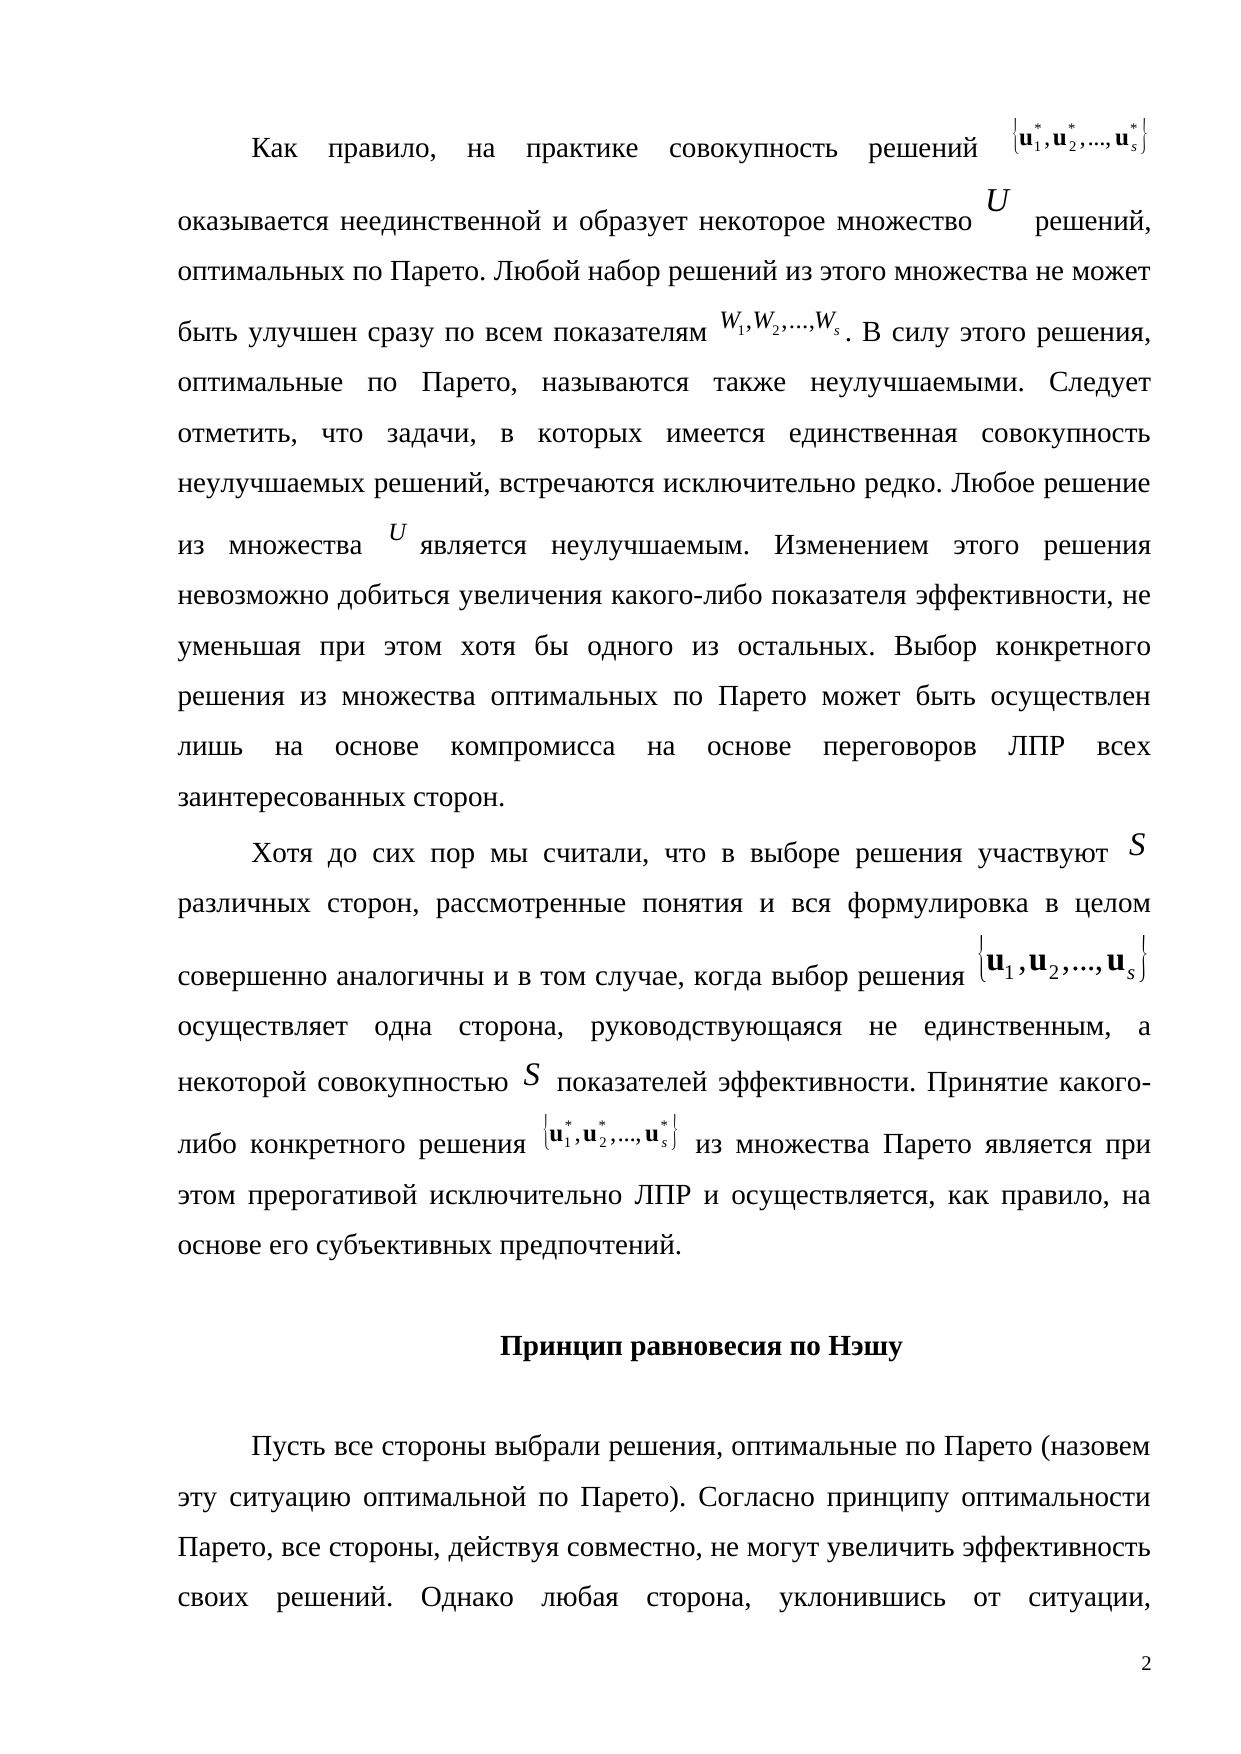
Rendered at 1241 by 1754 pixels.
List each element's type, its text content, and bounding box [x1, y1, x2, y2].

text Как правило, на практике совокупность решений оказывается неединственной и образует некоторое множество решений, оптимальных по Парето. Любой набор решений из этого множества не может быть улучшен сразу по всем показателям . В силу этого решения, оптимальные по Парето, называются также неулучшаемыми. Следует отметить, что задачи, в которых имеется единственная совокупность неулучшаемых решений, встречаются исключительно редко. Любое решение из множества является неулучшаемым. Изменением этого решения невозможно добиться увеличения какого-либо показателя эффективности, не уменьшая при этом хотя бы одного из остальных. Выбор конкретного решения из множества оптимальных по Парето может быть осуществлен лишь на основе компромисса на основе переговоров ЛПР всех заинтересованных сторон. [177, 118, 1152, 812]
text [177, 1428, 1152, 1613]
text Хотя до сих пор мы считали, что в выборе решения участвуют различных сторон, рассмотренные понятия и вся формулировка в целом совершенно аналогичны и в том случае, когда выбор решения осуществляет одна сторона, руководствующаяся не единственным, а некоторой совокупностью показателей эффективности. Принятие какого-либо конкретного решения из множества Парето является при этом прерогативой исключительно ЛПР и осуществляется, как правило, на основе его субъективных предпочтений. [177, 829, 1152, 1261]
text Принцип равновесия по Нэшу [177, 1328, 1152, 1361]
